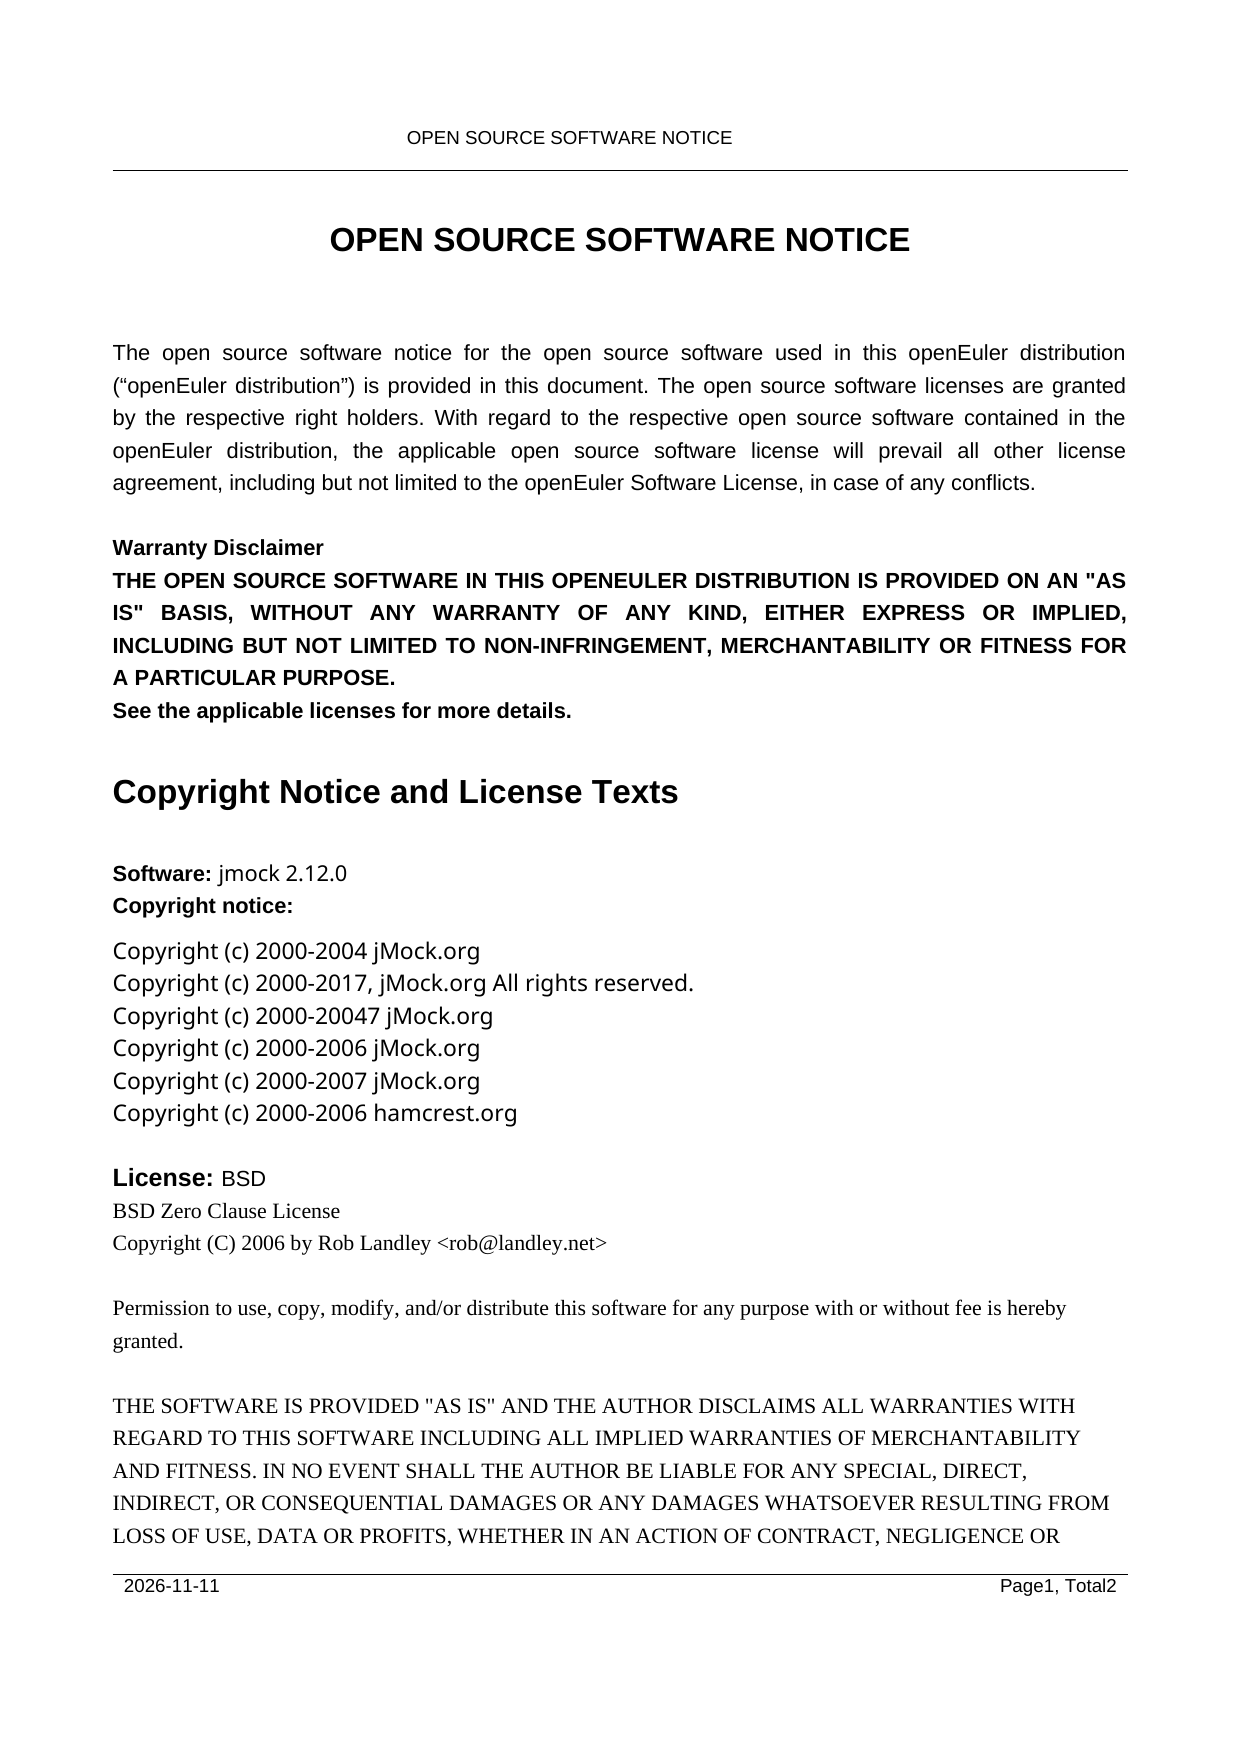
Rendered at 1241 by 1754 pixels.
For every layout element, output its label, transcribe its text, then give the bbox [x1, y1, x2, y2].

text Copyright notice: [112, 889, 1128, 921]
text Copyright (c) 2000-2004 jMock.org Copyright (c) 2000-2017, jMock.org All rights reserved. Copyright (c) 2000-20047 jMock.org Copyright (c) 2000-2006 jMock.org Copyright (c) 2000-2007 jMock.org Copyright (c) 2000-2006 hamcrest.org [112, 934, 1128, 1161]
title Software: jmock 2.12.0 [112, 856, 1128, 889]
text The open source software notice for the open source software used in this openEuler distribution (“openEuler distribution”) is provided in this document. The open source software licenses are granted by the respective right holders. With regard to the respective open source software contained in the openEuler distribution, the applicable open source software license will prevail all other license agreement, including but not limited to the openEuler Software License, in case of any conflicts. [112, 336, 1128, 499]
text License: BSD [112, 1161, 1128, 1194]
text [112, 1194, 1128, 1551]
text Copyright Notice and License Texts [112, 759, 1128, 824]
text OPEN SOURCE SOFTWARE NOTICE [112, 206, 1128, 271]
text THE OPEN SOURCE SOFTWARE IN THIS OPENEULER DISTRIBUTION IS PROVIDED ON AN "AS IS" BASIS, WITHOUT ANY WARRANTY OF ANY KIND, EITHER EXPRESS OR IMPLIED, INCLUDING BUT NOT LIMITED TO NON-INFRINGEMENT, MERCHANTABILITY OR FITNESS FOR A PARTICULAR PURPOSE. See the applicable licenses for more details. [112, 564, 1128, 726]
text Warranty Disclaimer [112, 531, 1128, 564]
